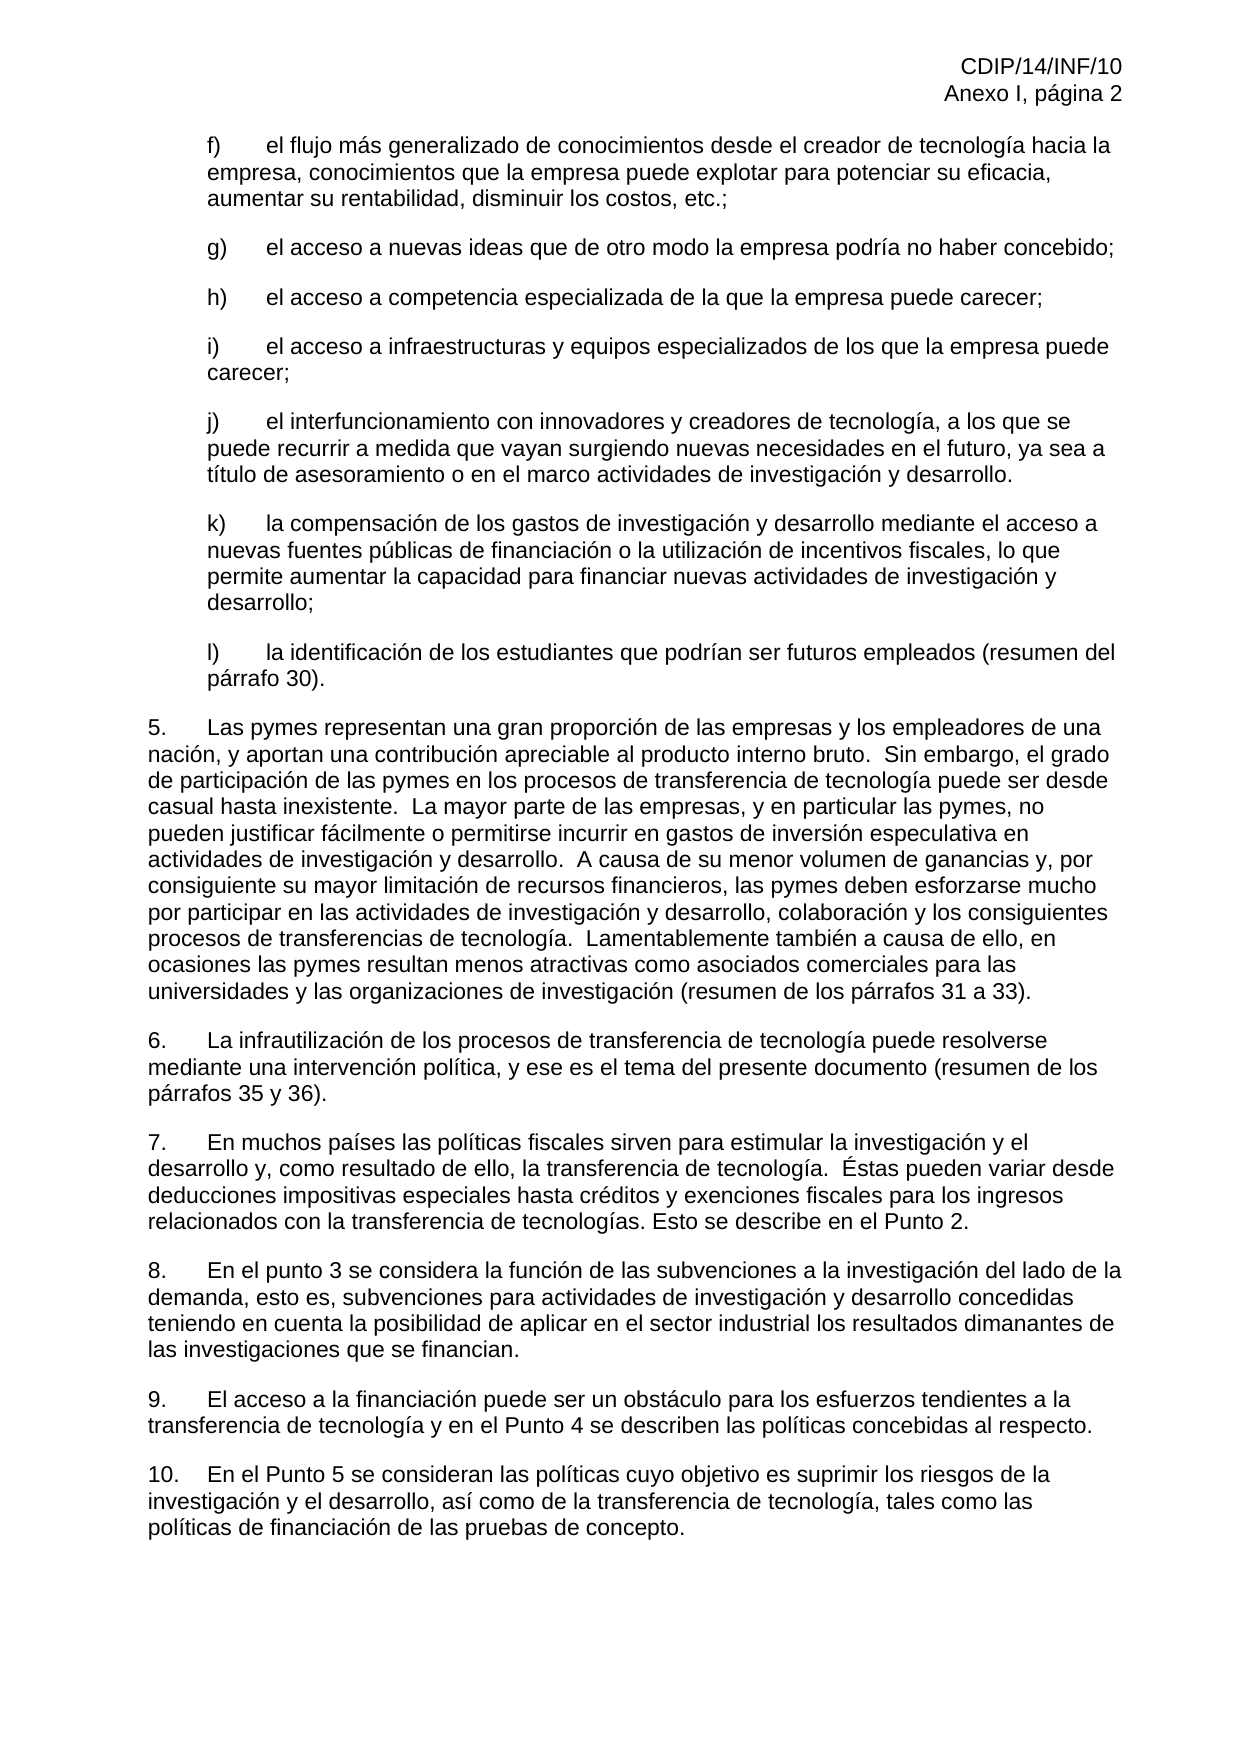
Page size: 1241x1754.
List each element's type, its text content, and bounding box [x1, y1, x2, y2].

text En el punto 3 se considera la función de las subvenciones a la investigación del lado de la demanda, esto es, subvenciones para actividades de investigación y desarrollo concedidas teniendo en cuenta la posibilidad de aplicar en el sector industrial los resultados dimanantes de las investigaciones que se financian. [148, 1257, 1122, 1363]
list la compensación de los gastos de investigación y desarrollo mediante el acceso a nuevas fuentes públicas de financiación o la utilización de incentivos fiscales, lo que permite aumentar la capacidad para financiar nuevas actividades de investigación y desarrollo; [207, 510, 1122, 616]
text La infrautilización de los procesos de transferencia de tecnología puede resolverse mediante una intervención política, y ese es el tema del presente documento (resumen de los párrafos 35 y 36). [148, 1027, 1122, 1106]
list el acceso a competencia especializada de la que la empresa puede carecer; [207, 283, 1122, 310]
text En el Punto 5 se consideran las políticas cuyo objetivo es suprimir los riesgos de la investigación y el desarrollo, así como de la transferencia de tecnología, tales como las políticas de financiación de las pruebas de concepto. [148, 1461, 1122, 1540]
list el acceso a infraestructuras y equipos especializados de los que la empresa puede carecer; [207, 333, 1122, 385]
list el interfuncionamiento con innovadores y creadores de tecnología, a los que se puede recurrir a medida que vayan surgiendo nuevas necesidades en el futuro, ya sea a título de asesoramiento o en el marco actividades de investigación y desarrollo. [207, 408, 1122, 487]
list la identificación de los estudiantes que podrían ser futuros empleados (resumen del párrafo 30). [207, 639, 1122, 691]
text El acceso a la financiación puede ser un obstáculo para los esfuerzos tendientes a la transferencia de tecnología y en el Punto 4 se describen las políticas concebidas al respecto. [148, 1386, 1122, 1438]
list el acceso a nuevas ideas que de otro modo la empresa podría no haber concebido; [207, 234, 1122, 261]
text Las pymes representan una gran proporción de las empresas y los empleadores de una nación, y aportan una contribución apreciable al producto interno bruto. Sin embargo, el grado de participación de las pymes en los procesos de transferencia de tecnología puede ser desde casual hasta inexistente. La mayor parte de las empresas, y en particular las pymes, no pueden justificar fácilmente o permitirse incurrir en gastos de inversión especulativa en actividades de investigación y desarrollo. A causa de su menor volumen de ganancias y, por consiguiente su mayor limitación de recursos financieros, las pymes deben esforzarse mucho por participar en las actividades de investigación y desarrollo, colaboración y los consiguientes procesos de transferencias de tecnología. Lamentablemente también a causa de ello, en ocasiones las pymes resultan menos atractivas como asociados comerciales para las universidades y las organizaciones de investigación (resumen de los párrafos 31 a 33). [148, 714, 1122, 1004]
list el flujo más generalizado de conocimientos desde el creador de tecnología hacia la empresa, conocimientos que la empresa puede explotar para potenciar su eficacia, aumentar su rentabilidad, disminuir los costos, etc.; [207, 132, 1122, 211]
text En muchos países las políticas fiscales sirven para estimular la investigación y el desarrollo y, como resultado de ello, la transferencia de tecnología. Éstas pueden variar desde deducciones impositivas especiales hasta créditos y exenciones fiscales para los ingresos relacionados con la transferencia de tecnologías. Esto se describe en el Punto 2. [148, 1129, 1122, 1234]
